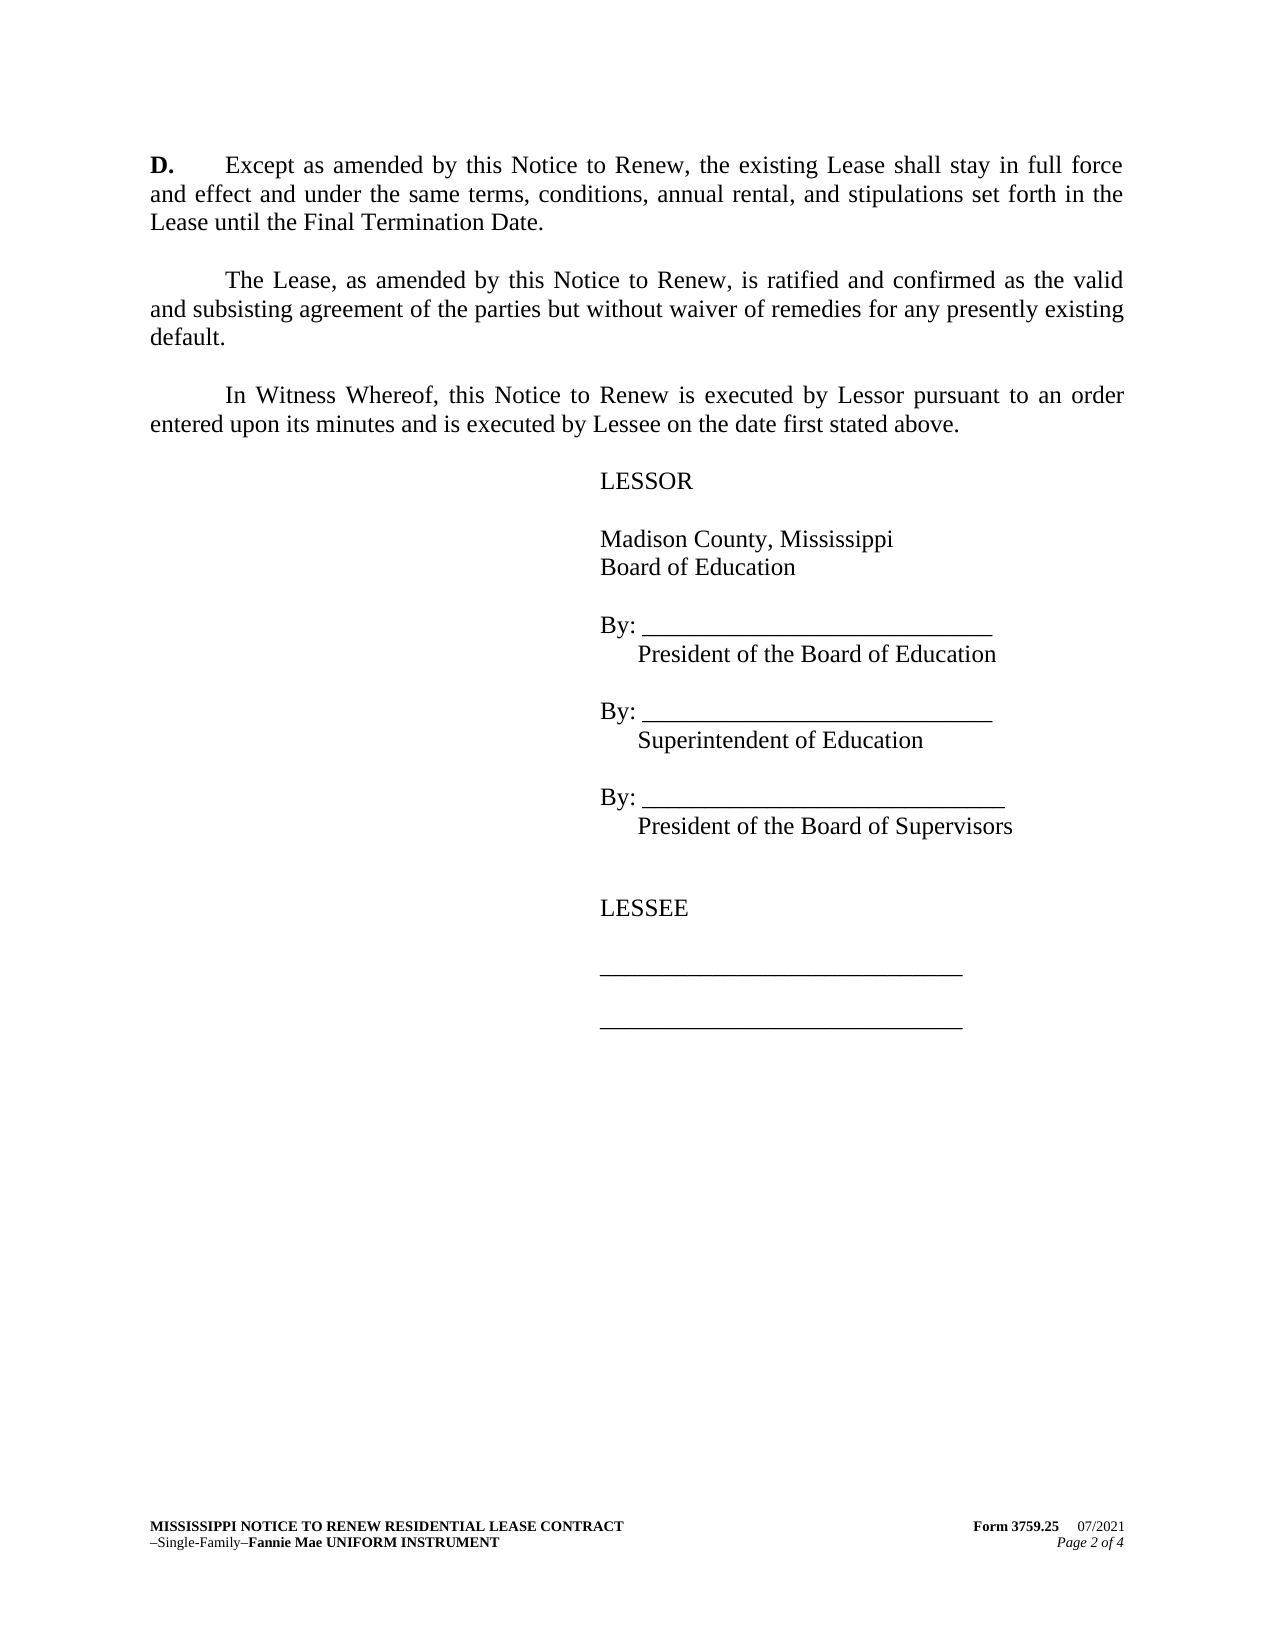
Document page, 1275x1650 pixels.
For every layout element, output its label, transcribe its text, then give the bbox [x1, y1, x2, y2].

list Except as amended by this Notice to Renew, the existing Lease shall stay in full force and effect and under the same terms, conditions, annual rental, and stipulations set forth in the Lease until the Final Termination Date. [150, 150, 1125, 236]
text In Witness Whereof, this Notice to Renew is executed by Lessor pursuant to an order entered upon its minutes and is executed by Lessee on the date first stated above. [150, 380, 1125, 437]
text LESSEE [150, 893, 1125, 922]
text By: _____________________________ [150, 782, 1125, 811]
text Superintendent of Education [150, 725, 1125, 754]
text By: ____________________________ [150, 610, 1125, 639]
text President of the Board of Supervisors [150, 811, 1125, 840]
text By: ____________________________ [150, 696, 1125, 725]
text President of the Board of Education [150, 639, 1125, 667]
text _____________________________ [150, 1003, 1125, 1032]
text Board of Education [525, 552, 1125, 581]
text LESSOR [525, 466, 1125, 495]
text The Lease, as amended by this Notice to Renew, is ratified and confirmed as the valid and subsisting agreement of the parties but without waiver of remedies for any presently existing default. [150, 265, 1125, 351]
text , [150, 524, 1125, 552]
text _____________________________ [150, 950, 1125, 979]
